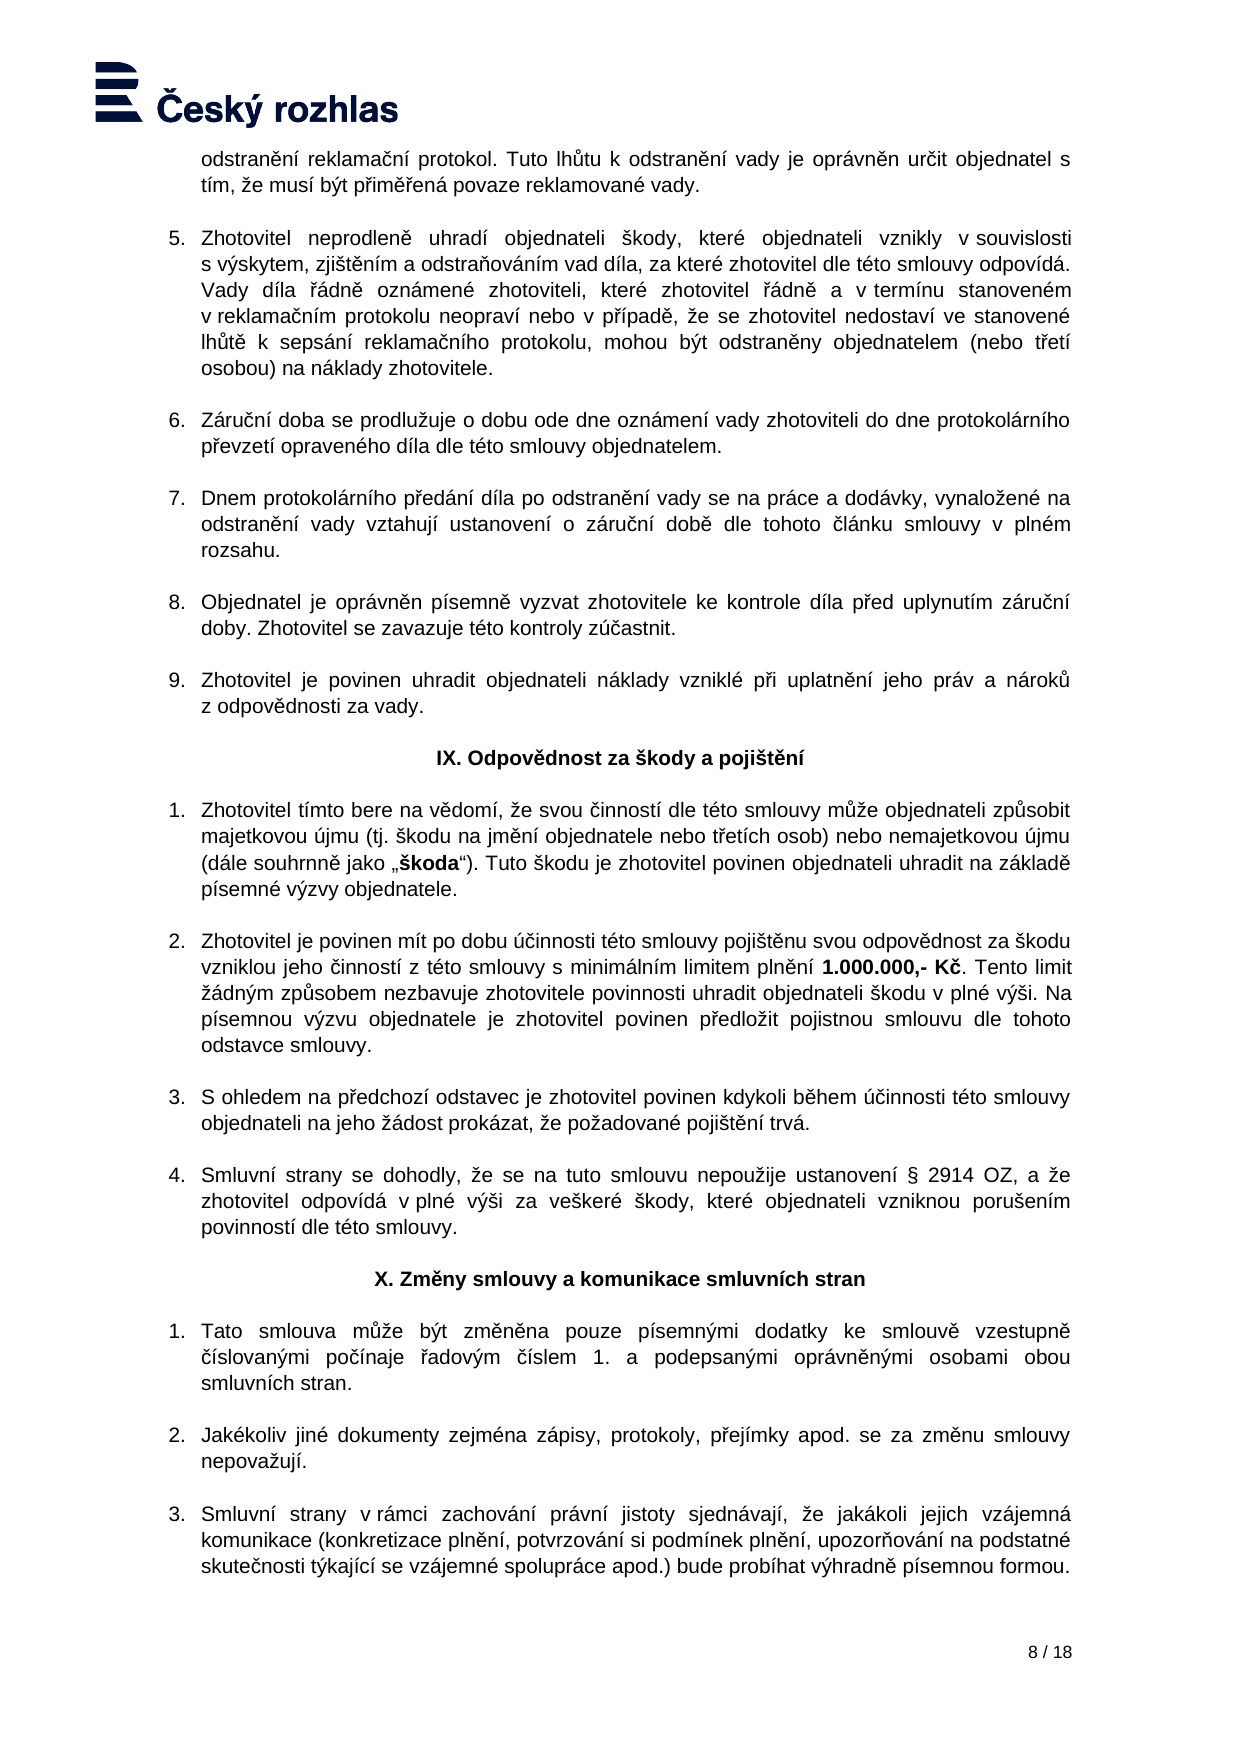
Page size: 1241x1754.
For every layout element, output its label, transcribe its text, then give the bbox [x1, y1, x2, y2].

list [168, 146, 1072, 198]
list Zhotovitel je povinen mít po dobu účinnosti této smlouvy pojištěnu svou odpovědnost za škodu vzniklou jeho činností z této smlouvy s minimálním limitem plnění 1.000.000,- Kč. Tento limit žádným způsobem nezbavuje zhotovitele povinnosti uhradit objednateli škodu v plné výši. Na písemnou výzvu objednatele je zhotovitel povinen předložit pojistnou smlouvu dle tohoto odstavce smlouvy. [168, 927, 1072, 1057]
list Záruční doba se prodlužuje o dobu ode dne oznámení vady zhotoviteli do dne protokolárního převzetí opraveného díla dle této smlouvy objednatelem. [168, 406, 1072, 458]
subtitle Změny smlouvy a komunikace smluvních stran [168, 1266, 1072, 1292]
list Zhotovitel neprodleně uhradí objednateli škody, které objednateli vznikly v souvislosti s výskytem, zjištěním a odstraňováním vad díla, za které zhotovitel dle této smlouvy odpovídá. Vady díla řádně oznámené zhotoviteli, které zhotovitel řádně a v termínu stanoveném v reklamačním protokolu neopraví nebo v případě, že se zhotovitel nedostaví ve stanovené lhůtě k sepsání reklamačního protokolu, mohou být odstraněny objednatelem (nebo třetí osobou) na náklady zhotovitele. [168, 224, 1072, 380]
list Objednatel je oprávněn písemně vyzvat zhotovitele ke kontrole díla před uplynutím záruční doby. Zhotovitel se zavazuje této kontroly zúčastnit. [168, 589, 1072, 641]
list Zhotovitel tímto bere na vědomí, že svou činností dle této smlouvy může objednateli způsobit majetkovou újmu (tj. škodu na jmění objednatele nebo třetích osob) nebo nemajetkovou újmu (dále souhrnně jako „škoda“). Tuto škodu je zhotovitel povinen objednateli uhradit na základě písemné výzvy objednatele. [168, 797, 1072, 901]
list Smluvní strany se dohodly, že se na tuto smlouvu nepoužije ustanovení § 2914 OZ, a že zhotovitel odpovídá v plné výši za veškeré škody, které objednateli vzniknou porušením povinností dle této smlouvy. [168, 1162, 1072, 1240]
list Tato smlouva může být změněna pouze písemnými dodatky ke smlouvě vzestupně číslovanými počínaje řadovým číslem 1. a podepsanými oprávněnými osobami obou smluvních stran. [168, 1318, 1072, 1396]
subtitle Odpovědnost za škody a pojištění [168, 745, 1072, 771]
list Zhotovitel je povinen uhradit objednateli náklady vzniklé při uplatnění jeho práv a nároků z odpovědnosti za vady. [168, 667, 1072, 719]
list Jakékoliv jiné dokumenty zejména zápisy, protokoly, přejímky apod. se za změnu smlouvy nepovažují. [168, 1422, 1072, 1474]
list Dnem protokolárního předání díla po odstranění vady se na práce a dodávky, vynaložené na odstranění vady vztahují ustanovení o záruční době dle tohoto článku smlouvy v plném rozsahu. [168, 484, 1072, 563]
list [168, 1500, 1072, 1578]
picture [95, 62, 398, 128]
list S ohledem na předchozí odstavec je zhotovitel povinen kdykoli během účinnosti této smlouvy objednateli na jeho žádost prokázat, že požadované pojištění trvá. [168, 1083, 1072, 1136]
